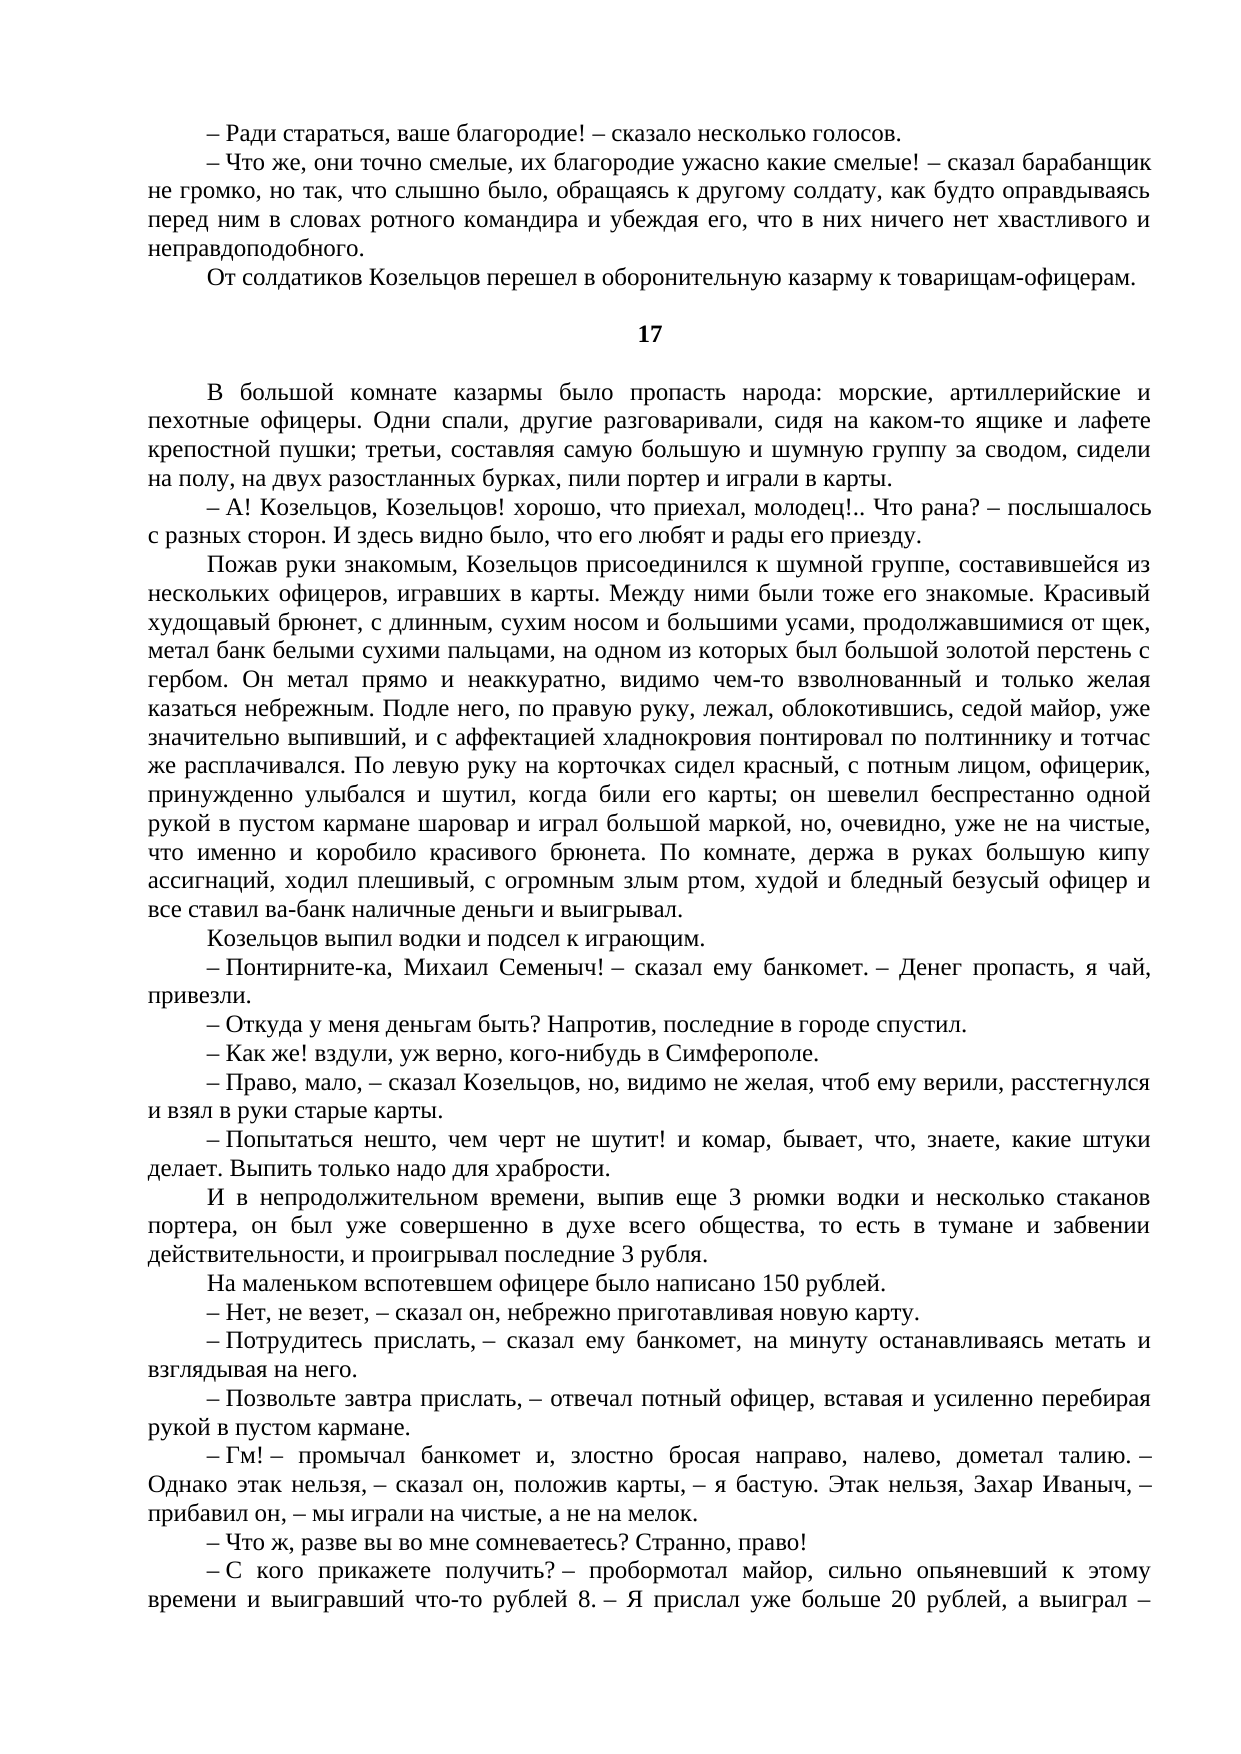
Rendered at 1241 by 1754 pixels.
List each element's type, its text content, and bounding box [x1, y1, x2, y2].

text – А! Козельцов, Козельцов! хорошо, что приехал, молодец!.. Что рана? – послышалось с разных сторон. И здесь видно было, что его любят и рады его приезду. [148, 492, 1152, 549]
subtitle 17 [148, 319, 1152, 348]
text И в непродолжительном времени, выпив еще 3 рюмки водки и несколько стаканов портера, он был уже совершенно в духе всего общества, то есть в тумане и забвении действительности, и проигрывал последние 3 рубля. [148, 1182, 1152, 1268]
text В большой комнате казармы было пропасть народа: морские, артиллерийские и пехотные офицеры. Одни спали, другие разговаривали, сидя на каком-то ящике и лафете крепостной пушки; третьи, составляя самую большую и шумную группу за сводом, сидели на полу, на двух разостланных бурках, пили портер и играли в карты. [148, 377, 1152, 492]
text От солдатиков Козельцов перешел в оборонительную казарму к товарищам-офицерам. [148, 262, 1152, 291]
text Пожав руки знакомым, Козельцов присоединился к шумной группе, составившейся из нескольких офицеров, игравших в карты. Между ними были тоже его знакомые. Красивый худощавый брюнет, с длинным, сухим носом и большими усами, продолжавшимися от щек, метал банк белыми сухими пальцами, на одном из которых был большой золотой перстень с гербом. Он метал прямо и неаккуратно, видимо чем-то взволнованный и только желая казаться небрежным. Подле него, по правую руку, лежал, облокотившись, седой майор, уже значительно выпивший, и с аффектацией хладнокровия понтировал по полтиннику и тотчас же расплачивался. По левую руку на корточках сидел красный, с потным лицом, офицерик, принужденно улыбался и шутил, когда били его карты; он шевелил беспрестанно одной рукой в пустом кармане шаровар и играл большой маркой, но, очевидно, уже не на чистые, что именно и коробило красивого брюнета. По комнате, держа в руках большую кипу ассигнаций, ходил плешивый, с огромным злым ртом, худой и бледный безусый офицер и все ставил ва-банк наличные деньги и выигрывал. [148, 549, 1152, 923]
text – Ради стараться, ваше благородие! – сказало несколько голосов. [148, 118, 1152, 147]
text – Право, мало, – сказал Козельцов, но, видимо не желая, чтоб ему верили, расстегнулся и взял в руки старые карты. [148, 1067, 1152, 1124]
text На маленьком вспотевшем офицере было написано 150 рублей. [148, 1268, 1152, 1297]
text Козельцов выпил водки и подсел к играющим. [148, 923, 1152, 952]
text – Нет, не везет, – сказал он, небрежно приготавливая новую карту. [148, 1297, 1152, 1326]
text – Гм! – промычал банкомет и, злостно бросая направо, налево, дометал талию. – Однако этак нельзя, – сказал он, положив карты, – я бастую. Этак нельзя, Захар Иваныч, – прибавил он, – мы играли на чистые, а не на мелок. [148, 1441, 1152, 1527]
text – Понтирните-ка, Михаил Семеныч! – сказал ему банкомет. – Денег пропасть, я чай, привезли. [148, 952, 1152, 1009]
text – Потрудитесь прислать, – сказал ему банкомет, на минуту останавливаясь метать и взглядывая на него. [148, 1326, 1152, 1383]
text – Попытаться нешто, чем черт не шутит! и комар, бывает, что, знаете, какие штуки делает. Выпить только надо для храбрости. [148, 1124, 1152, 1182]
text – Что ж, разве вы во мне сомневаетесь? Странно, право! [148, 1527, 1152, 1556]
text – Что же, они точно смелые, их благородие ужасно какие смелые! – сказал барабанщик не громко, но так, что слышно было, обращаясь к другому солдату, как будто оправдываясь перед ним в словах ротного командира и убеждая его, что в них ничего нет хвастливого и неправдоподобного. [148, 147, 1152, 262]
text – Позвольте завтра прислать, – отвечал потный офицер, вставая и усиленно перебирая рукой в пустом кармане. [148, 1383, 1152, 1441]
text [148, 1556, 1152, 1613]
text – Откуда у меня деньгам быть? Напротив, последние в городе спустил. [148, 1009, 1152, 1038]
text – Как же! вздули, уж верно, кого-нибудь в Симферополе. [148, 1038, 1152, 1067]
